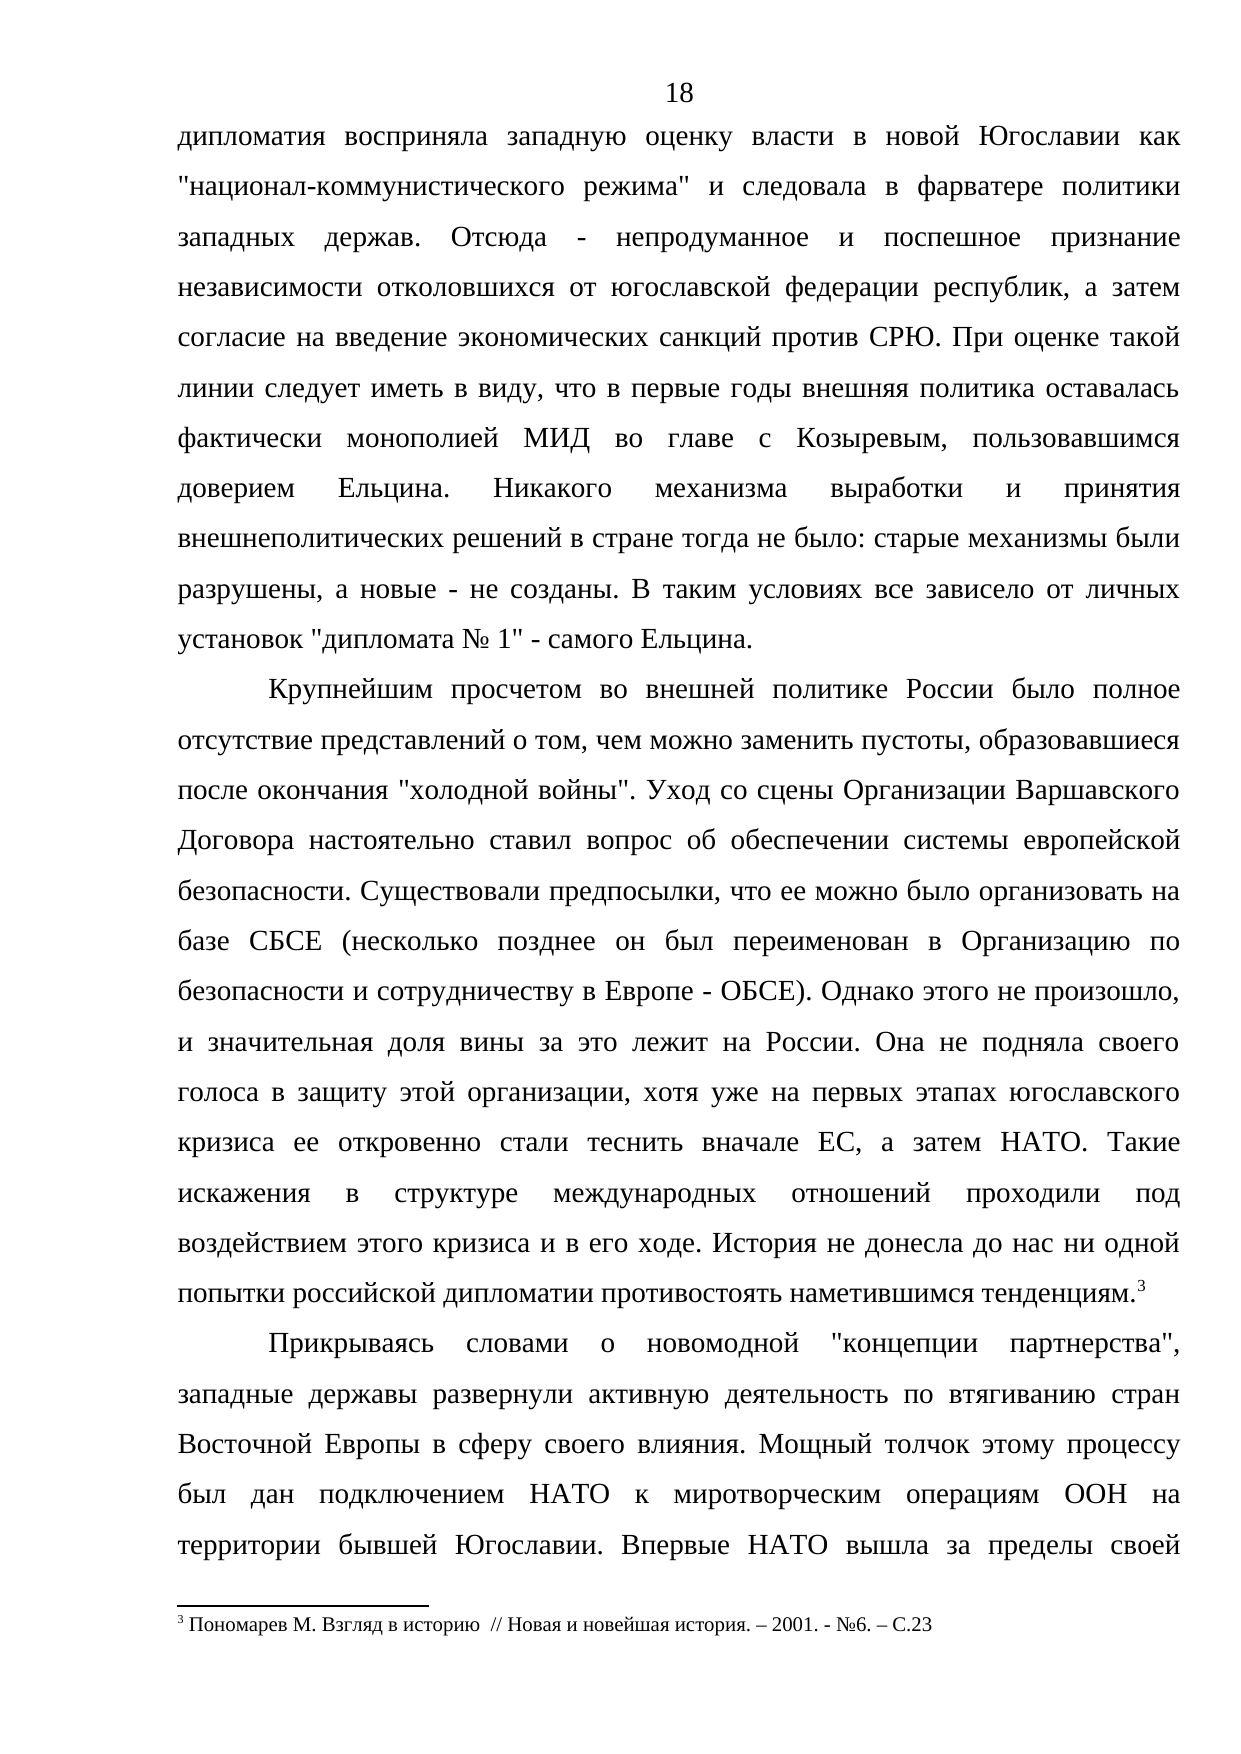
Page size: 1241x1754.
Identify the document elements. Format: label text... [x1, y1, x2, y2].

text Крупнейшим просчетом во внешней политике России было полное отсутствие представлений о том, чем можно заменить пустоты, образовавшиеся после окончания "холодной войны". Уход со сцены Организации Варшавского Договора настоятельно ставил вопрос об обеспечении системы европейской безопасности. Существовали предпосылки, что ее можно было организовать на базе СБСЕ (несколько позднее он был переименован в Организацию по безопасности и сотрудничеству в Европе - ОБСЕ). Однако этого не произошло, и значительная доля вины за это лежит на России. Она не подняла своего голоса в защиту этой организации, хотя уже на первых этапах югославского кризиса ее откровенно стали теснить вначале ЕС, а затем НАТО. Такие искажения в структуре международных отношений проходили под воздействием этого кризиса и в его ходе. История не донесла до нас ни одной попытки российской дипломатии противостоять наметившимся тенденциям. [177, 672, 1181, 1309]
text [177, 118, 1181, 655]
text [177, 1326, 1181, 1560]
